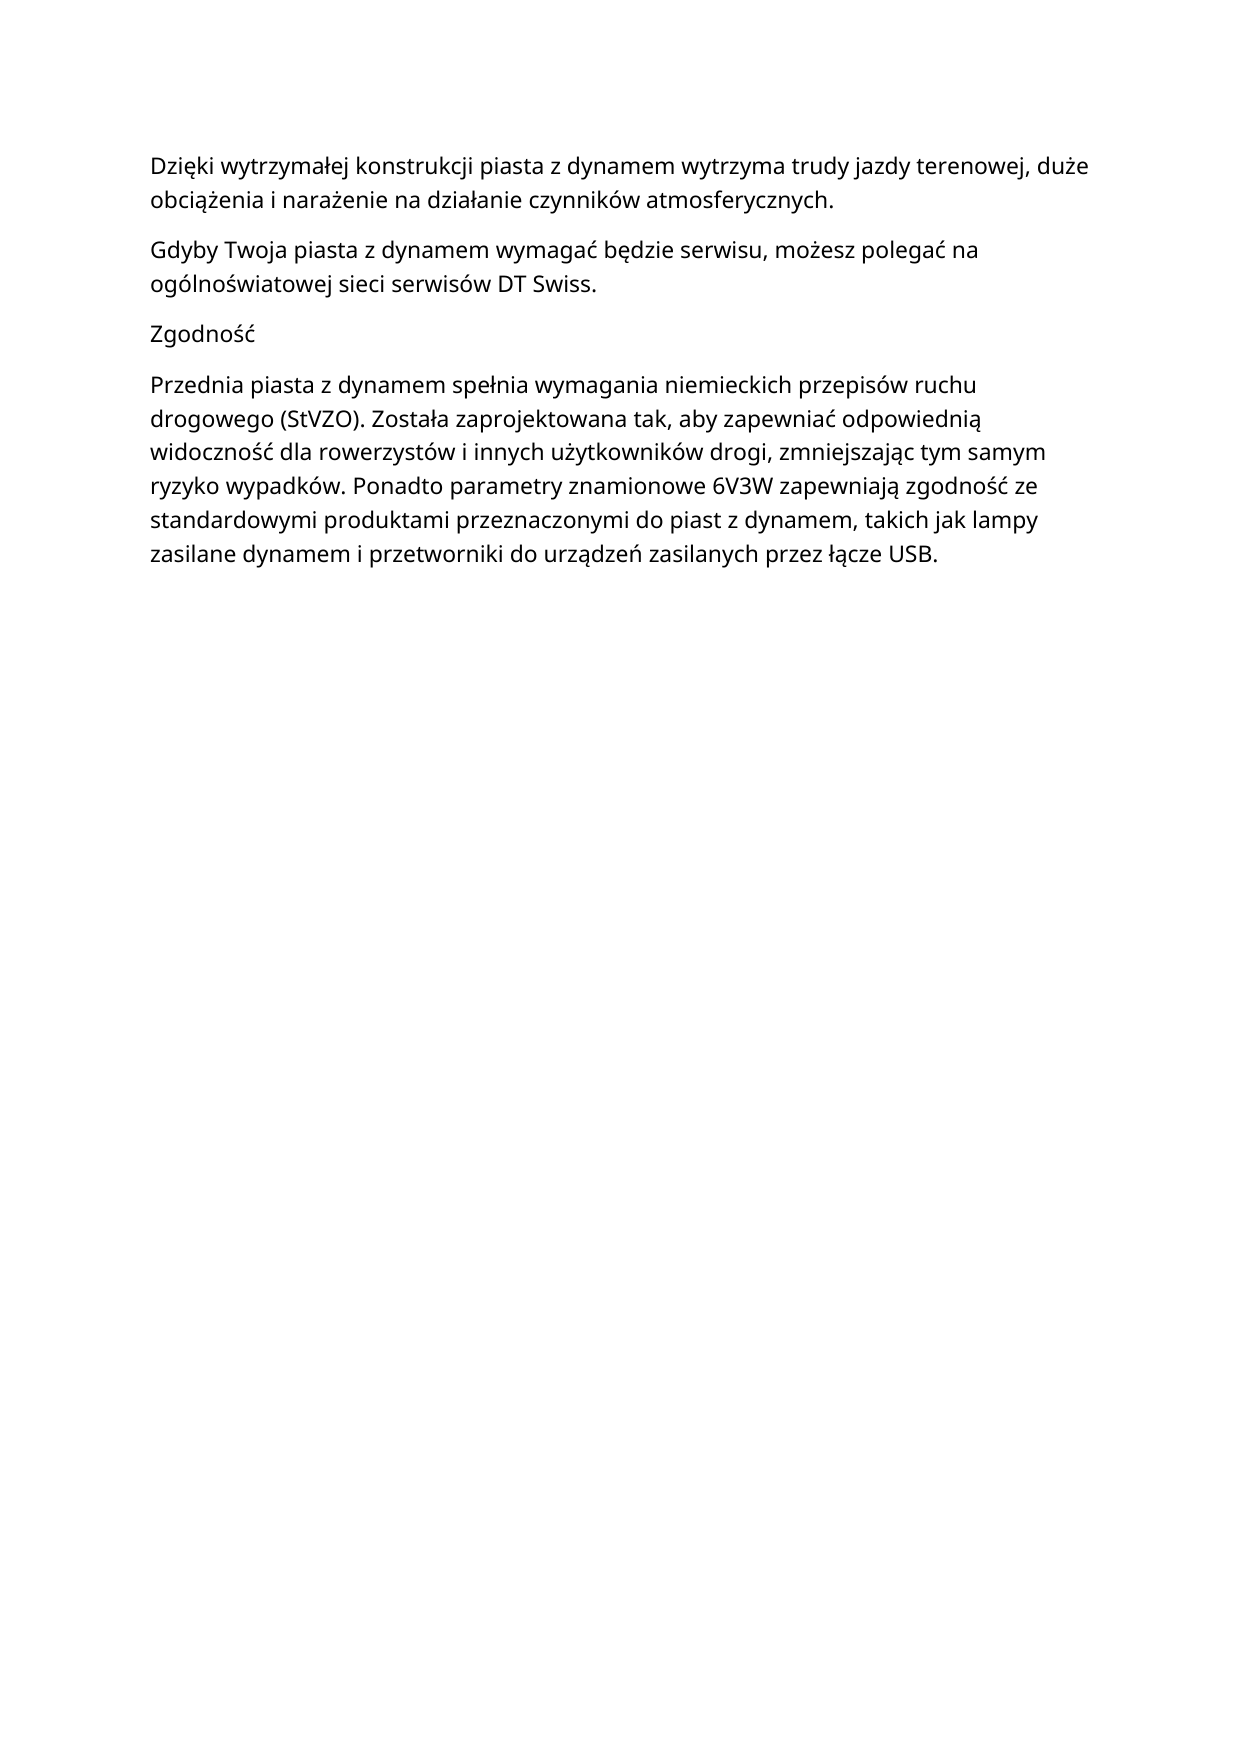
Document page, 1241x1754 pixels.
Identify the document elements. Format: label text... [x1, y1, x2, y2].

text Gdyby Twoja piasta z dynamem wymagać będzie serwisu, możesz polegać na ogólnoświatowej sieci serwisów DT Swiss. [150, 234, 1090, 299]
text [150, 150, 1090, 215]
text Zgodność [150, 318, 1090, 349]
text Przednia piasta z dynamem spełnia wymagania niemieckich przepisów ruchu drogowego (StVZO). Została zaprojektowana tak, aby zapewniać odpowiednią widoczność dla rowerzystów i innych użytkowników drogi, zmniejszając tym samym ryzyko wypadków. Ponadto parametry znamionowe 6V3W zapewniają zgodność ze standardowymi produktami przeznaczonymi do piast z dynamem, takich jak lampy zasilane dynamem i przetworniki do urządzeń zasilanych przez łącze USB. [150, 369, 1090, 569]
